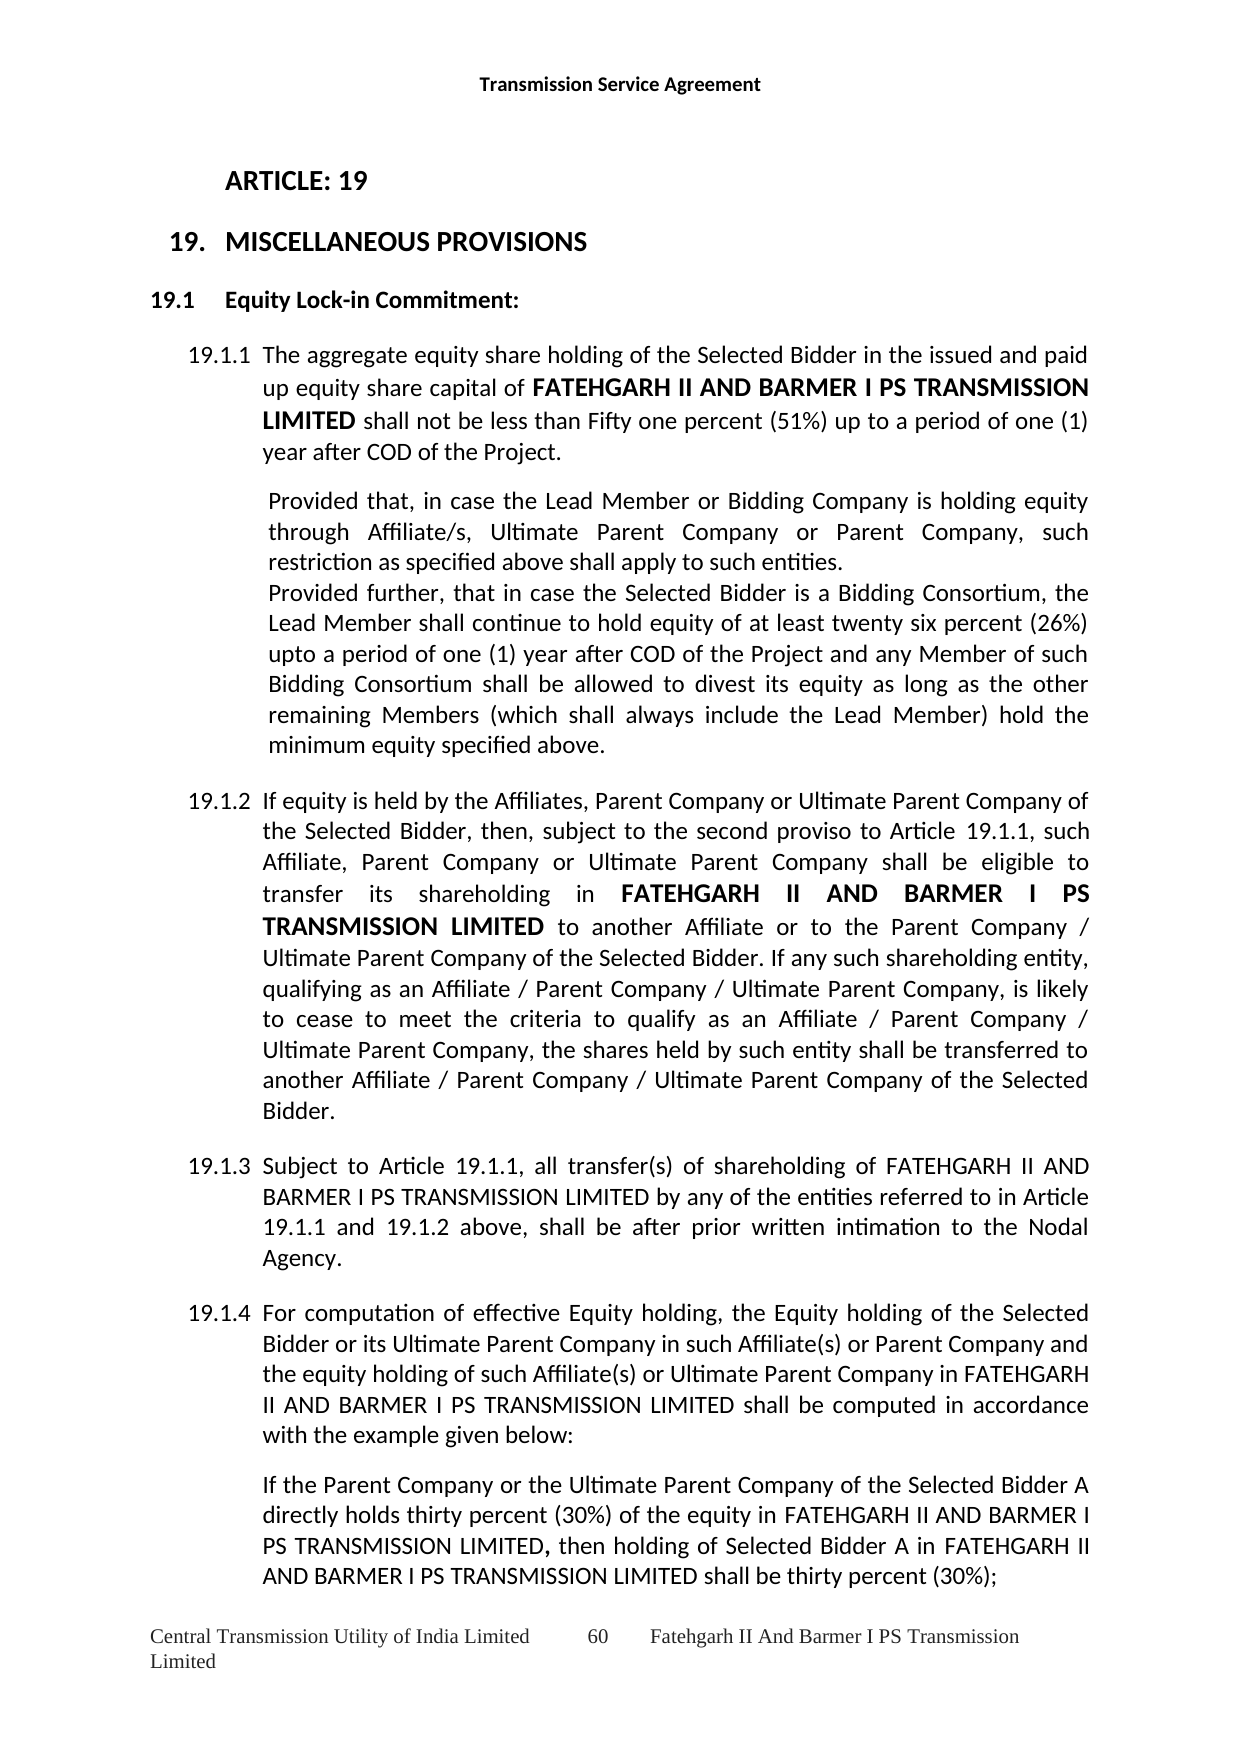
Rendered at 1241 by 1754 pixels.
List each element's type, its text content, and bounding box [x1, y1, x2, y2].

text Provided that, in case the Lead Member or Bidding Company is holding equity through Affiliate/s, Ultimate Parent Company or Parent Company, such restriction as specified above shall apply to such entities. [268, 485, 1090, 577]
subtitle Subject to Article 19.1.1, all transfer(s) of shareholding of FATEHGARH II AND BARMER I PS TRANSMISSION LIMITED by any of the entities referred to in Article 19.1.1 and 19.1.2 above, shall be after prior written intimation to the Nodal Agency. [187, 1151, 1090, 1273]
text ARTICLE: 19 [225, 162, 1090, 198]
subtitle For computation of effective Equity holding, the Equity holding of the Selected Bidder or its Ultimate Parent Company in such Affiliate(s) or Parent Company and the equity holding of such Affiliate(s) or Ultimate Parent Company in FATEHGARH II AND BARMER I PS TRANSMISSION LIMITED shall be computed in accordance with the example given below: [187, 1298, 1090, 1450]
list MISCELLANEOUS PROVISIONS [169, 223, 1090, 259]
subtitle Equity Lock-in Commitment: [150, 284, 1090, 314]
text If the Parent Company or the Ultimate Parent Company of the Selected Bidder A directly holds thirty percent (30%) of the equity in FATEHGARH II AND BARMER I PS TRANSMISSION LIMITED, then holding of Selected Bidder A in FATEHGARH II AND BARMER I PS TRANSMISSION LIMITED shall be thirty percent (30%); [262, 1469, 1090, 1591]
subtitle The aggregate equity share holding of the Selected Bidder in the issued and paid up equity share capital of FATEHGARH II AND BARMER I PS TRANSMISSION LIMITED shall not be less than Fifty one percent (51%) up to a period of one (1) year after COD of the Project. [187, 339, 1090, 466]
text Provided further, that in case the Selected Bidder is a Bidding Consortium, the Lead Member shall continue to hold equity of at least twenty six percent (26%) upto a period of one (1) year after COD of the Project and any Member of such Bidding Consortium shall be allowed to divest its equity as long as the other remaining Members (which shall always include the Lead Member) hold the minimum equity specified above. [268, 577, 1090, 760]
subtitle If equity is held by the Affiliates, Parent Company or Ultimate Parent Company of the Selected Bidder, then, subject to the second proviso to Article 19.1.1, such Affiliate, Parent Company or Ultimate Parent Company shall be eligible to transfer its shareholding in FATEHGARH II AND BARMER I PS TRANSMISSION LIMITED to another Affiliate or to the Parent Company / Ultimate Parent Company of the Selected Bidder. If any such shareholding entity, qualifying as an Affiliate / Parent Company / Ultimate Parent Company, is likely to cease to meet the criteria to qualify as an Affiliate / Parent Company / Ultimate Parent Company, the shares held by such entity shall be transferred to another Affiliate / Parent Company / Ultimate Parent Company of the Selected Bidder. [187, 785, 1090, 1126]
